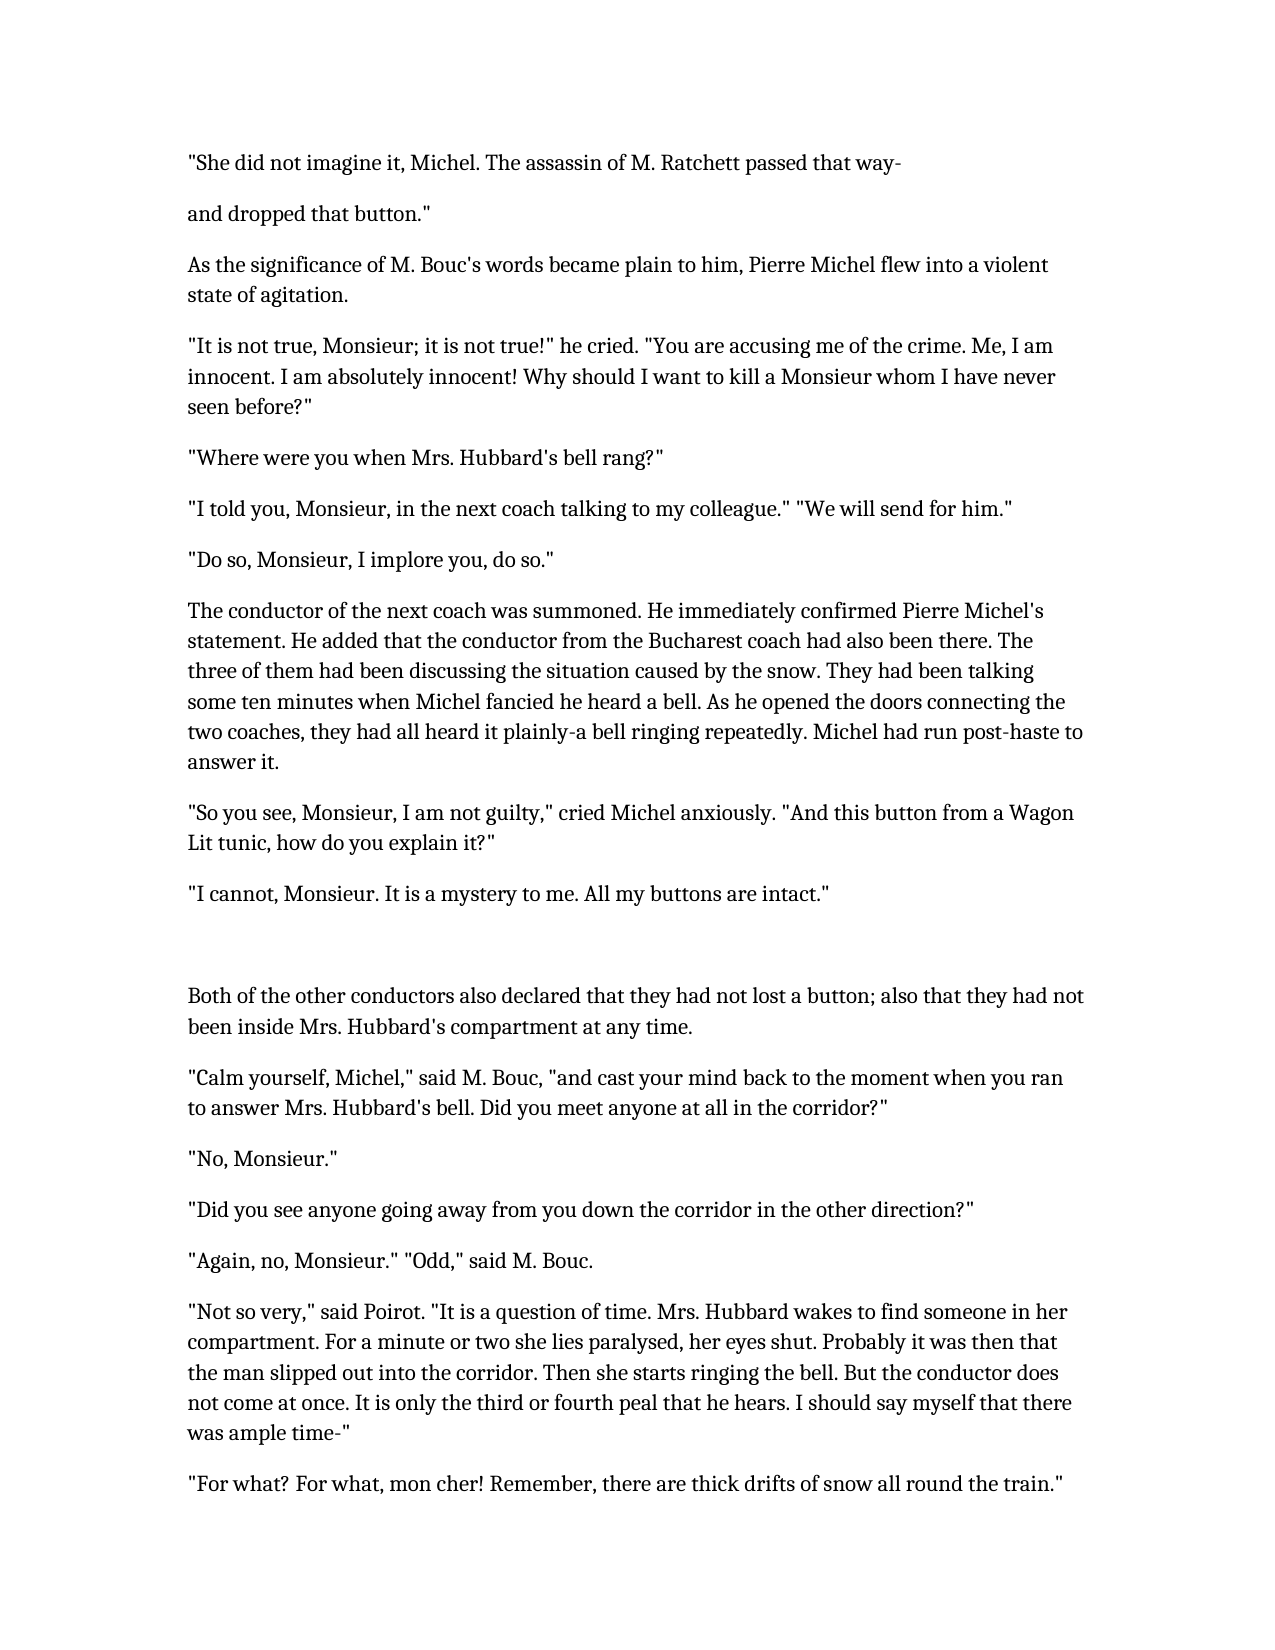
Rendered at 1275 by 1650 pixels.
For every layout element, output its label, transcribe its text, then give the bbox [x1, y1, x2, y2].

text The conductor of the next coach was summoned. He immediately confirmed Pierre Michel's statement. He added that the conductor from the Bucharest coach had also been there. The three of them had been discussing the situation caused by the snow. They had been talking some ten minutes when Michel fancied he heard a bell. As he opened the doors connecting the two coaches, they had all heard it plainly-a bell ringing repeatedly. Michel had run post-haste to answer it. [187, 598, 1087, 775]
text "I cannot, Monsieur. It is a mystery to me. All my buttons are intact." [187, 881, 1087, 908]
text "Calm yourself, Michel," said M. Bouc, "and cast your mind back to the moment when you ran to answer Mrs. Hubbard's bell. Did you meet anyone at all in the corridor?" [187, 1064, 1087, 1121]
text "Where were you when Mrs. Hubbard's bell rang?" [187, 445, 1087, 471]
text "I told you, Monsieur, in the next coach talking to my colleague." "We will send for him." [187, 496, 1087, 522]
text As the significance of M. Bouc's words became plain to him, Pierre Michel flew into a violent state of agitation. [187, 252, 1087, 309]
text "She did not imagine it, Michel. The assassin of M. Ratchett passed that way- [187, 150, 1087, 176]
text and dropped that button." [187, 201, 1087, 227]
text "Not so very," said Poirot. "It is a question of time. Mrs. Hubbard wakes to find someone in her compartment. For a minute or two she lies paralysed, her eyes shut. Probably it was then that the man slipped out into the corridor. Then she starts ringing the bell. But the conductor does not come at once. It is only the third or fourth peal that he hears. I should say myself that there was ample time-" [187, 1299, 1087, 1446]
text "Again, no, Monsieur." "Odd," said M. Bouc. [187, 1248, 1087, 1274]
text "Did you see anyone going away from you down the corridor in the other direction?" [187, 1197, 1087, 1223]
text "It is not true, Monsieur; it is not true!" he cried. "You are accusing me of the crime. Me, I am innocent. I am absolutely innocent! Why should I want to kill a Monsieur whom I have never seen before?" [187, 333, 1087, 420]
text "Do so, Monsieur, I implore you, do so." [187, 547, 1087, 573]
text "No, Monsieur." [187, 1146, 1087, 1172]
text Both of the other conductors also declared that they had not lost a button; also that they had not been inside Mrs. Hubbard's compartment at any time. [187, 983, 1087, 1040]
text "So you see, Monsieur, I am not guilty," cried Michel anxiously. "And this button from a Wagon Lit tunic, how do you explain it?" [187, 800, 1087, 857]
text "For what? For what, mon cher! Remember, there are thick drifts of snow all round the train." [187, 1471, 1087, 1497]
